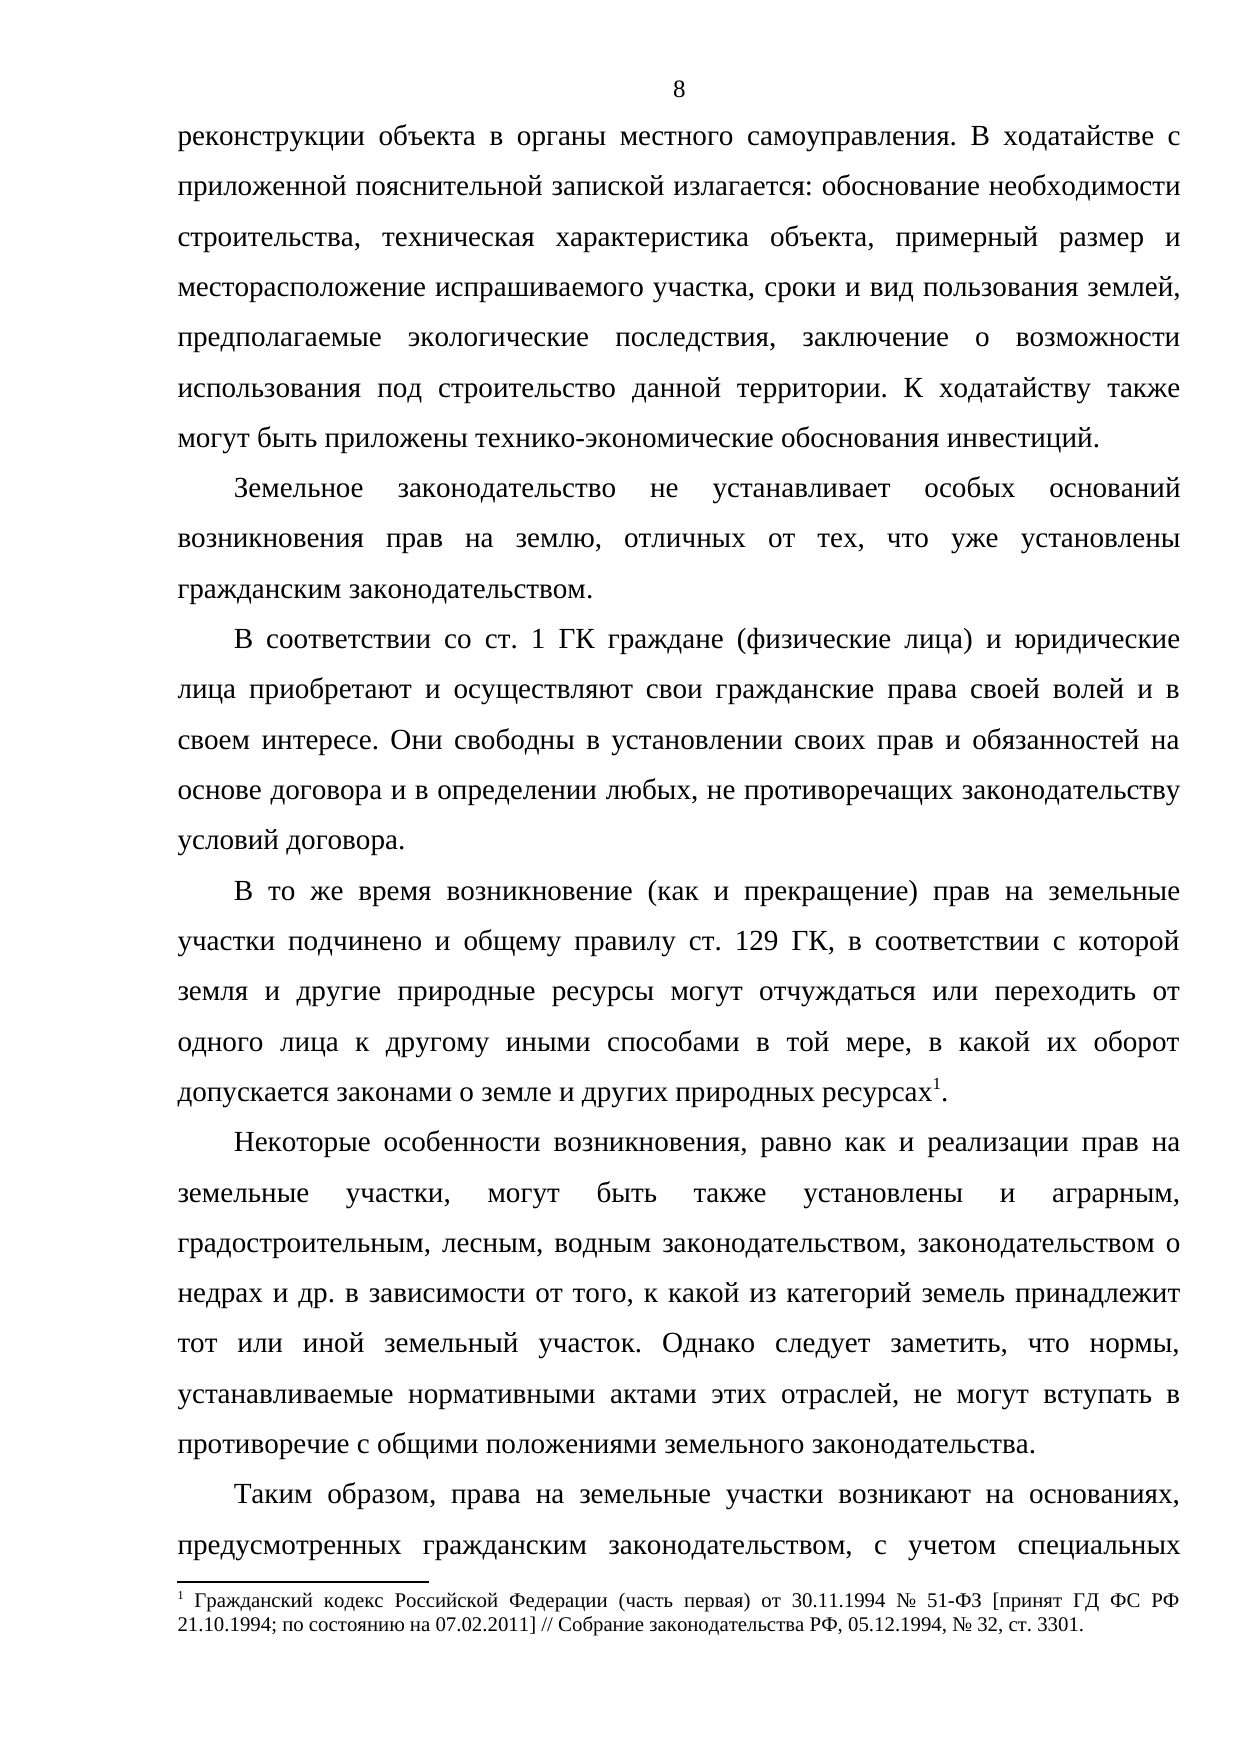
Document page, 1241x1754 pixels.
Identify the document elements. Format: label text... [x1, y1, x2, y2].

text В то же время возникновение (как и прекращение) прав на земельные участки подчинено и общему правилу ст. 129 ГК, в соответствии с которой земля и другие природные ресурсы могут отчуждаться или переходить от одного лица к другому иными способами в той мере, в какой их оборот допускается законами о земле и других природных ресурсах. [177, 873, 1181, 1108]
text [177, 1477, 1181, 1560]
text Земельное законодательство не устанавливает особых оснований возникновения прав на землю, отличных от тех, что уже установлены гражданским законодательством. [177, 470, 1181, 604]
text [177, 118, 1181, 453]
text В соответствии со ст. 1 ГК граждане (физические лица) и юридические лица приобретают и осуществляют свои гражданские права своей волей и в своем интересе. Они свободны в установлении своих прав и обязанностей на основе договора и в определении любых, не противоречащих законодательству условий договора. [177, 621, 1181, 856]
text Некоторые особенности возникновения, равно как и реализации прав на земельные участки, могут быть также установлены и аграрным, градостроительным, лесным, водным законодательством, законодательством о недрах и др. в зависимости от того, к какой из категорий земель принадлежит тот или иной земельный участок. Однако следует заметить, что нормы, устанавливаемые нормативными актами этих отраслей, не могут вступать в противоречие с общими положениями земельного законодательства. [177, 1124, 1181, 1460]
